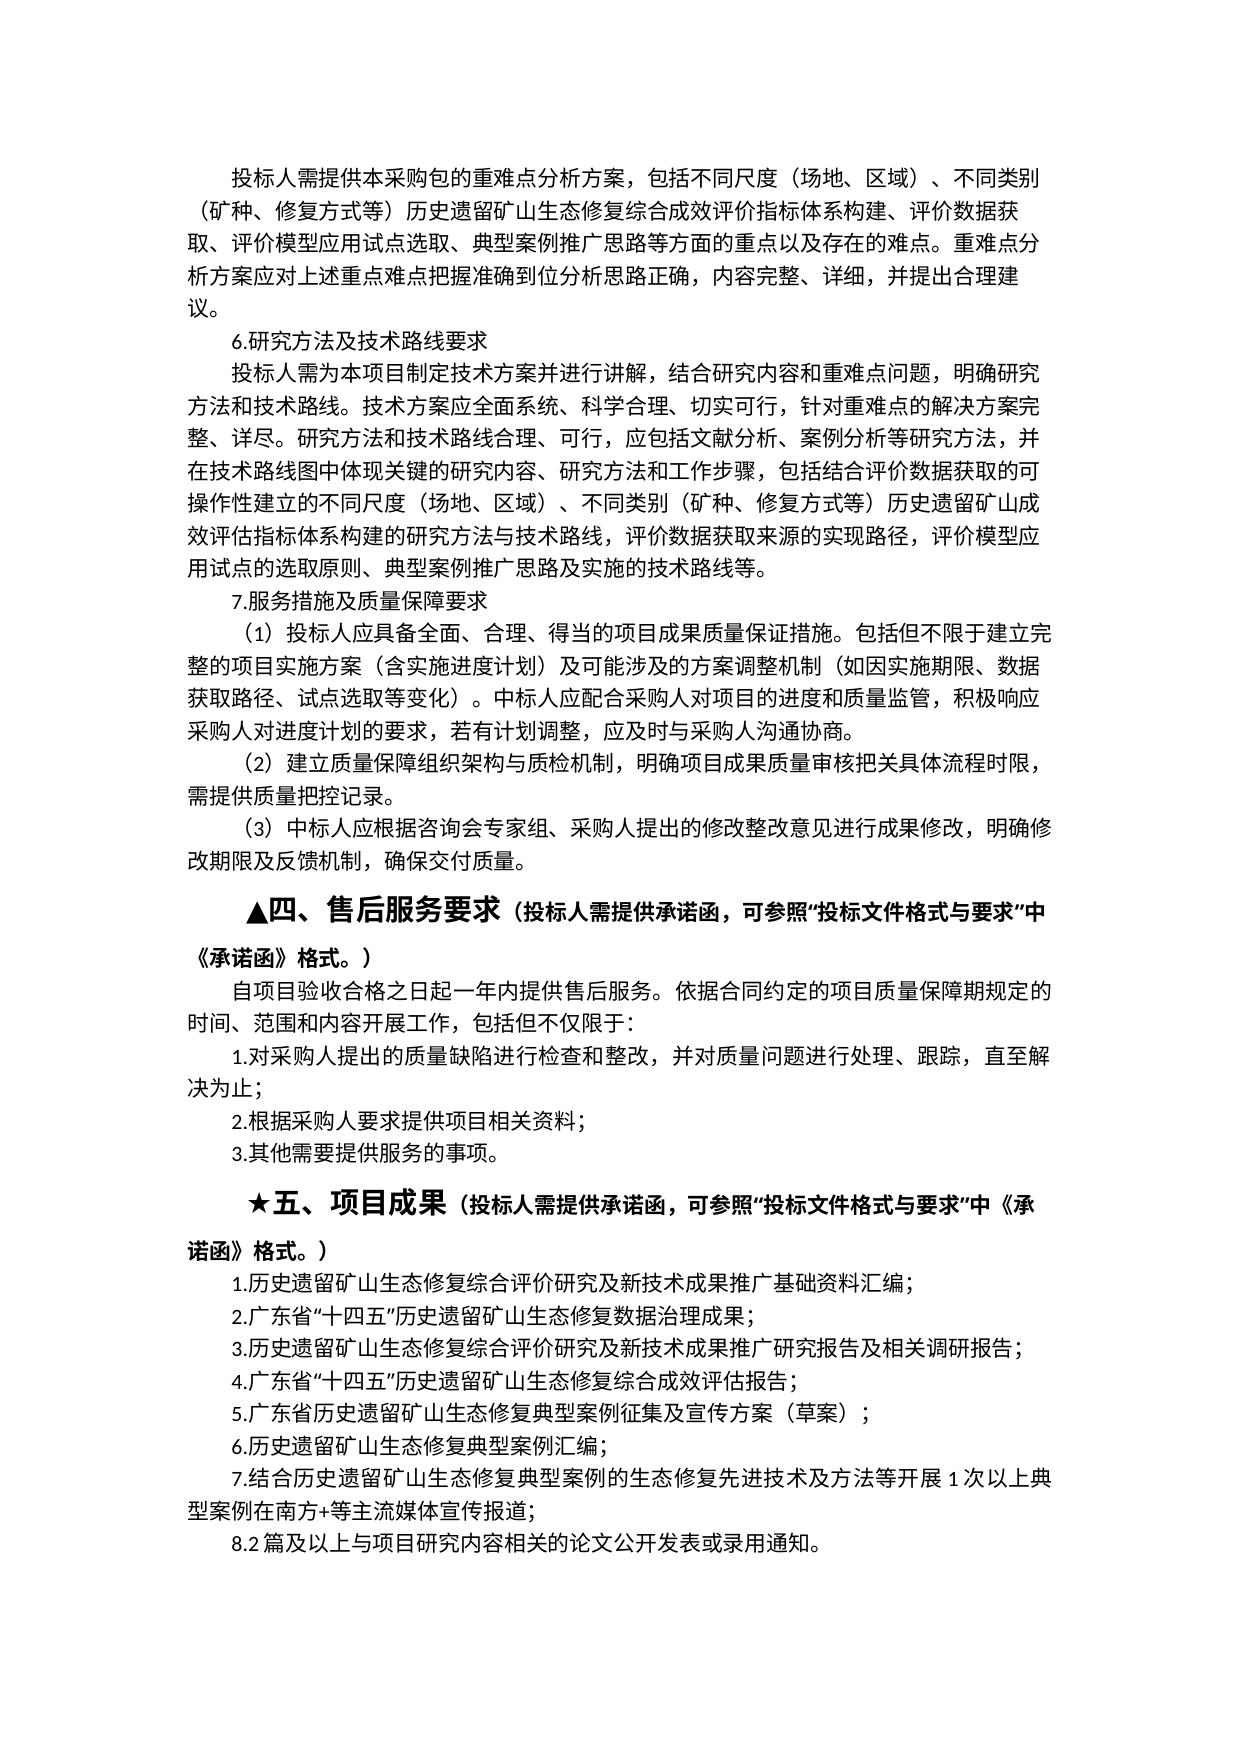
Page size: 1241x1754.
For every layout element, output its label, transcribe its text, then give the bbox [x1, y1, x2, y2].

text 投标人需为本项目制定技术方案并进行讲解，结合研究内容和重难点问题，明确研究方法和技术路线。技术方案应全面系统、科学合理、切实可行，针对重难点的解决方案完整、详尽。研究方法和技术路线合理、可行，应包括文献分析、案例分析等研究方法，并在技术路线图中体现关键的研究内容、研究方法和工作步骤，包括结合评价数据获取的可操作性建立的不同尺度（场地、区域）、不同类别（矿种、修复方式等）历史遗留矿山成效评估指标体系构建的研究方法与技术路线，评价数据获取来源的实现路径，评价模型应用试点的选取原则、典型案例推广思路及实施的技术路线等。 [187, 357, 1053, 584]
text 5.广东省历史遗留矿山生态修复典型案例征集及宣传方案（草案）； [187, 1397, 1053, 1429]
text 7.服务措施及质量保障要求 [187, 584, 1053, 617]
text 4.广东省“十四五”历史遗留矿山生态修复综合成效评估报告； [187, 1364, 1053, 1397]
text （2）建立质量保障组织架构与质检机制，明确项目成果质量审核把关具体流程时限，需提供质量把控记录。 [187, 747, 1053, 812]
text 7.结合历史遗留矿山生态修复典型案例的生态修复先进技术及方法等开展1次以上典型案例在南方+等主流媒体宣传报道； [187, 1462, 1053, 1527]
text 2.根据采购人要求提供项目相关资料； [187, 1104, 1053, 1137]
text 8.2篇及以上与项目研究内容相关的论文公开发表或录用通知。 [187, 1527, 1053, 1559]
text 1.对采购人提出的质量缺陷进行检查和整改，并对质量问题进行处理、跟踪，直至解决为止； [187, 1039, 1053, 1104]
text 3.其他需要提供服务的事项。 [187, 1137, 1053, 1169]
text 自项目验收合格之日起一年内提供售后服务。依据合同约定的项目质量保障期规定的时间、范围和内容开展工作，包括但不仅限于： [187, 974, 1053, 1039]
text 投标人需提供本采购包的重难点分析方案，包括不同尺度（场地、区域）、不同类别（矿种、修复方式等）历史遗留矿山生态修复综合成效评价指标体系构建、评价数据获取、评价模型应用试点选取、典型案例推广思路等方面的重点以及存在的难点。重难点分析方案应对上述重点难点把握准确到位分析思路正确，内容完整、详细，并提出合理建议。 [187, 162, 1053, 324]
text （1）投标人应具备全面、合理、得当的项目成果质量保证措施。包括但不限于建立完整的项目实施方案（含实施进度计划）及可能涉及的方案调整机制（如因实施期限、数据获取路径、试点选取等变化）。中标人应配合采购人对项目的进度和质量监管，积极响应采购人对进度计划的要求，若有计划调整，应及时与采购人沟通协商。 [187, 617, 1053, 747]
text 6.历史遗留矿山生态修复典型案例汇编； [187, 1429, 1053, 1462]
text （3）中标人应根据咨询会专家组、采购人提出的修改整改意见进行成果修改，明确修改期限及反馈机制，确保交付质量。 [187, 812, 1053, 877]
text 1.历史遗留矿山生态修复综合评价研究及新技术成果推广基础资料汇编； [187, 1267, 1053, 1299]
text 2.广东省“十四五”历史遗留矿山生态修复数据治理成果； [187, 1299, 1053, 1332]
text ★五、项目成果（投标人需提供承诺函，可参照“投标文件格式与要求”中《承诺函》格式。） [187, 1169, 1053, 1267]
text 3.历史遗留矿山生态修复综合评价研究及新技术成果推广研究报告及相关调研报告； [187, 1332, 1053, 1364]
text 6.研究方法及技术路线要求 [187, 324, 1053, 357]
text ▲四、售后服务要求（投标人需提供承诺函，可参照“投标文件格式与要求”中《承诺函》格式。） [187, 877, 1053, 974]
